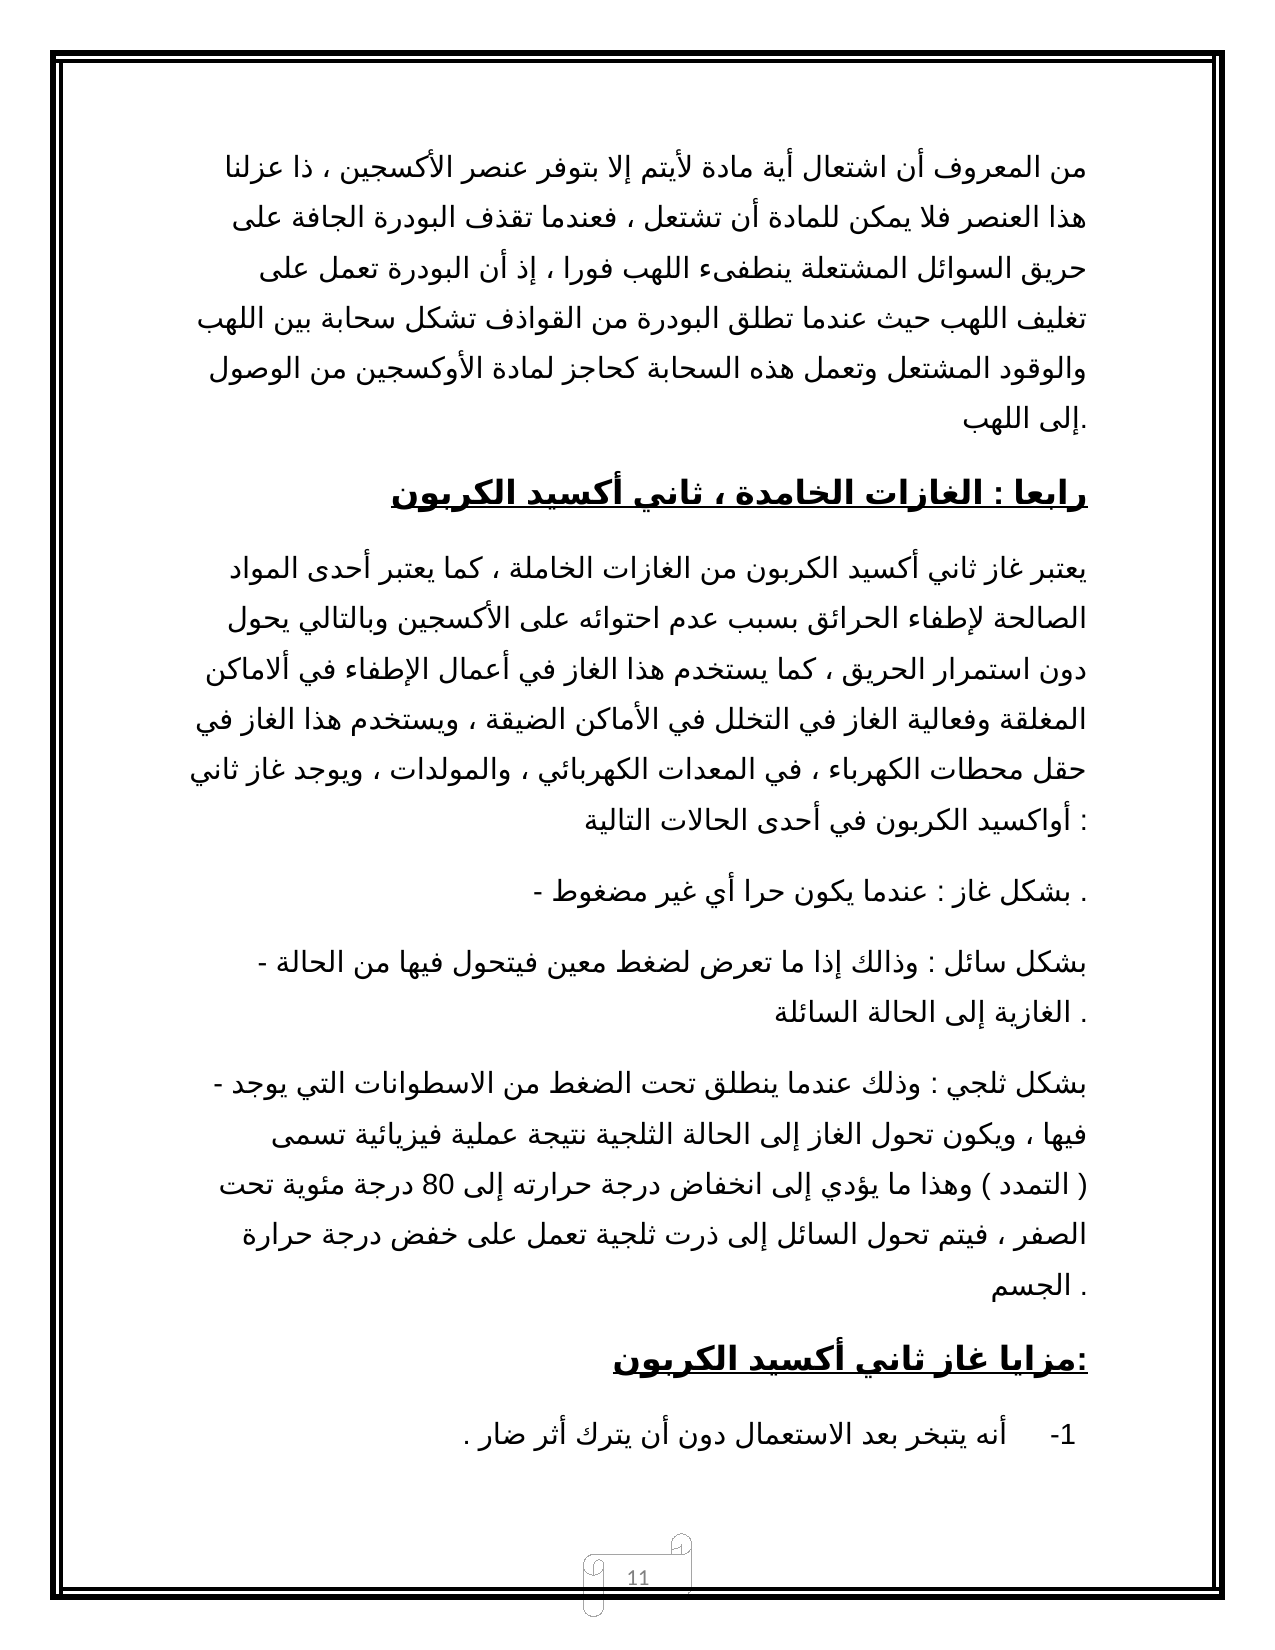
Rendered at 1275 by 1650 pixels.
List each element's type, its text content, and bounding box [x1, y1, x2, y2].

text - بشكل سائل : وذالك إذا ما تعرض لضغط معين فيتحول فيها من الحالة الغازية إلى الحالة السائلة . [187, 945, 1087, 1029]
text - بشكل غاز : عندما يكون حرا أي غير مضغوط . [187, 874, 1087, 907]
text يعتبر غاز ثاني أكسيد الكربون من الغازات الخاملة ، كما يعتبر أحدى المواد الصالحة لإطفاء الحرائق بسبب عدم احتوائه على الأكسجين وبالتالي يحول دون استمرار الحريق ، كما يستخدم هذا الغاز في أعمال الإطفاء في ألاماكن المغلقة وفعالية الغاز في التخلل في الأماكن الضيقة ، ويستخدم هذا الغاز في حقل محطات الكهرباء ، في المعدات الكهربائي ، والمولدات ، ويوجد غاز ثاني أواكسيد الكربون في أحدى الحالات التالية : [187, 551, 1087, 836]
text من المعروف أن اشتعال أية مادة لأيتم إلا بتوفر عنصر الأكسجين ، ذا عزلنا هذا العنصر فلا يمكن للمادة أن تشتعل ، فعندما تقذف البودرة الجافة على حريق السوائل المشتعلة ينطفىء اللهب فورا ، إذ أن البودرة تعمل على تغليف اللهب حيث عندما تطلق البودرة من القواذف تشكل سحابة بين اللهب والوقود المشتعل وتعمل هذه السحابة كحاجز لمادة الأوكسجين من الوصول إلى اللهب. [187, 150, 1087, 435]
text رابعا : الغازات الخامدة ، ثاني أكسيد الكربون [187, 473, 1087, 511]
text مزايا غاز ثاني أكسيد الكربون: [187, 1339, 1087, 1377]
text - بشكل ثلجي : وذلك عندما ينطلق تحت الضغط من الاسطوانات التي يوجد فيها ، ويكون تحول الغاز إلى الحالة الثلجية نتيجة عملية فيزيائية تسمى ( التمدد ) وهذا ما يؤدي إلى انخفاض درجة حرارته إلى 80 درجة مئوية تحت الصفر ، فيتم تحول السائل إلى ذرت ثلجية تعمل على خفض درجة حرارة الجسم . [187, 1066, 1087, 1301]
list أنه يتبخر بعد الاستعمال دون أن يترك أثر ضار . [187, 1417, 1050, 1451]
